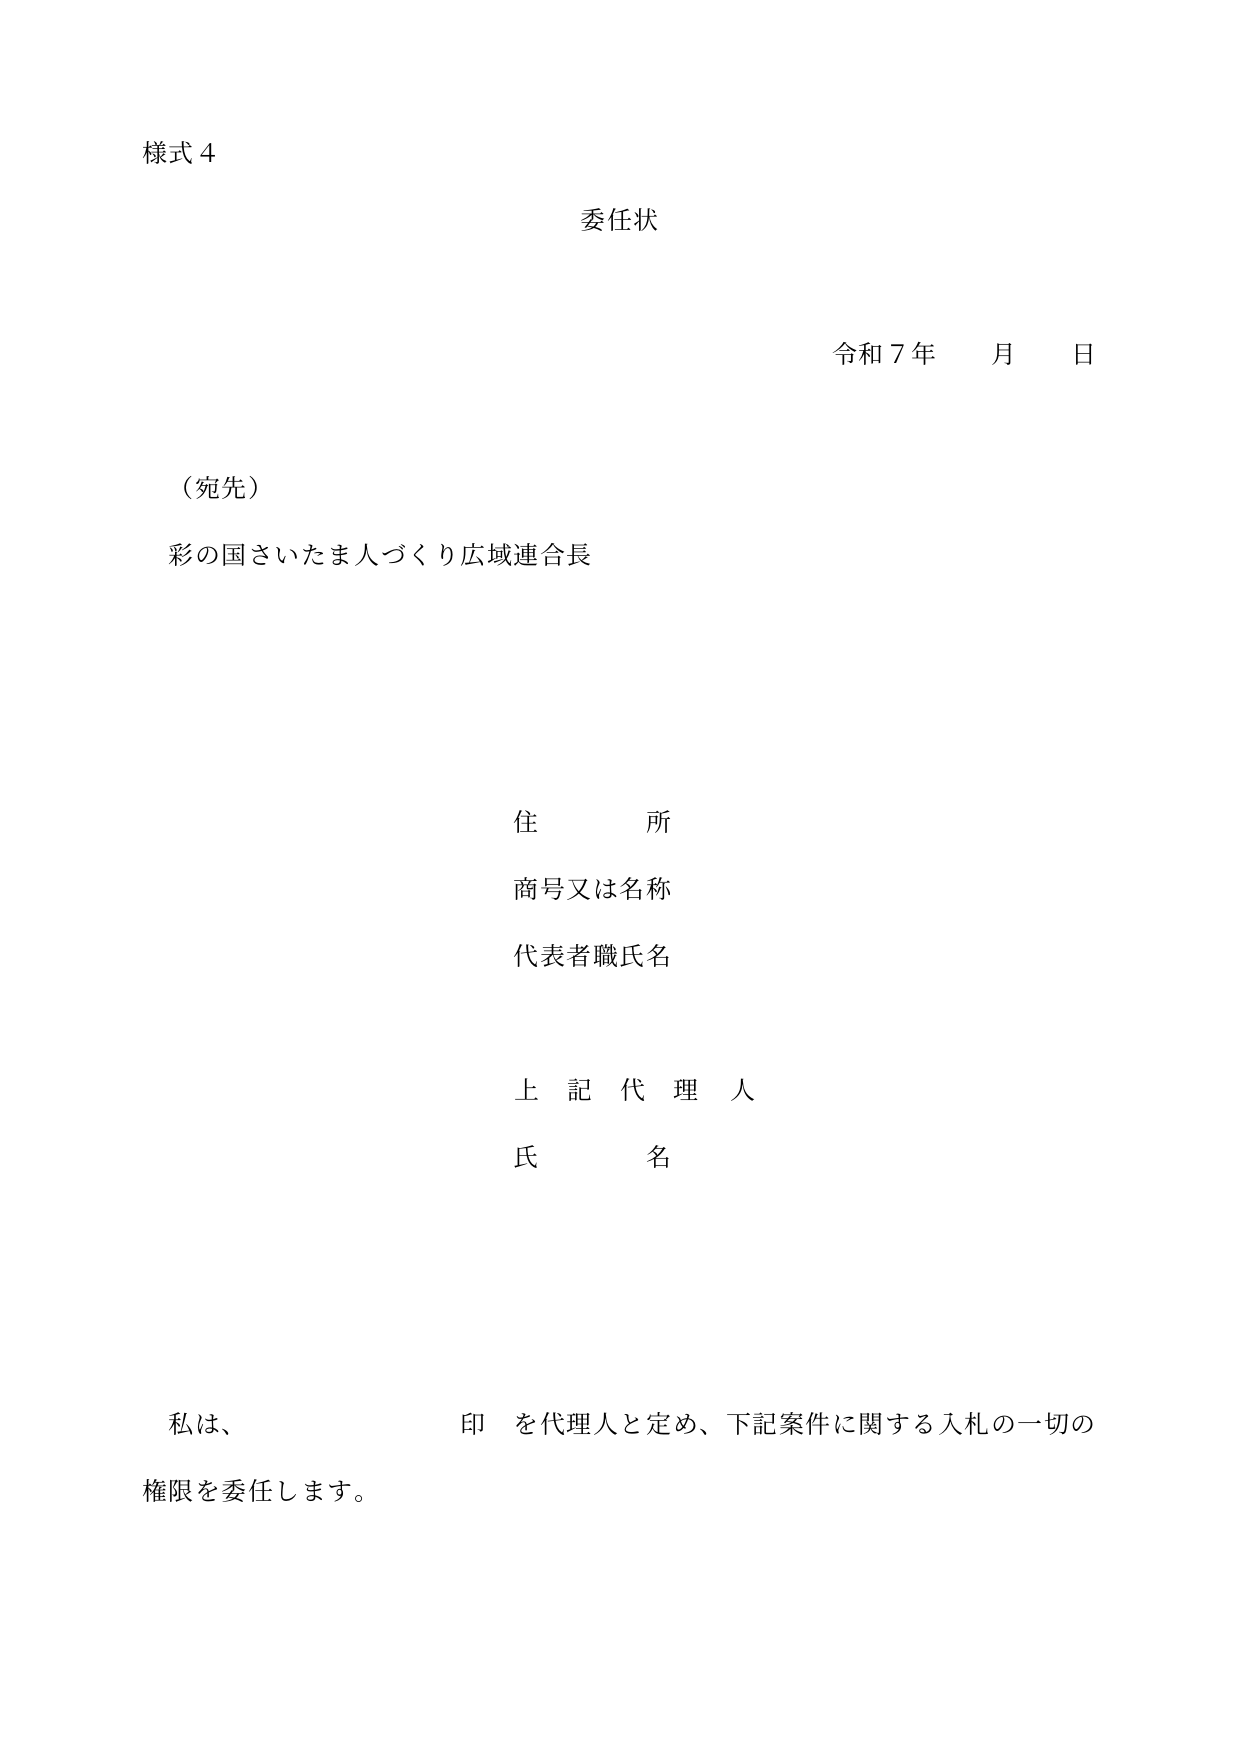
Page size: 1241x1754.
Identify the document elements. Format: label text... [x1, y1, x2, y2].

text 住 所 [142, 787, 1098, 854]
text 上記代理人 [142, 1055, 1098, 1122]
text 委任状 [142, 186, 1098, 252]
text 氏 名 [142, 1122, 1098, 1189]
text 私は、 印 を代理人と定め、下記案件に関する入札の一切の権限を委任します。 [142, 1389, 1098, 1523]
text 彩の国さいたま人づくり広域連合長 [142, 520, 1098, 587]
text 様式４ [142, 119, 1098, 186]
text 令和７年 月 日 [142, 319, 1098, 386]
text 代表者職氏名 [142, 921, 1098, 988]
text （宛先） [142, 453, 1098, 520]
text 商号又は名称 [142, 854, 1098, 921]
